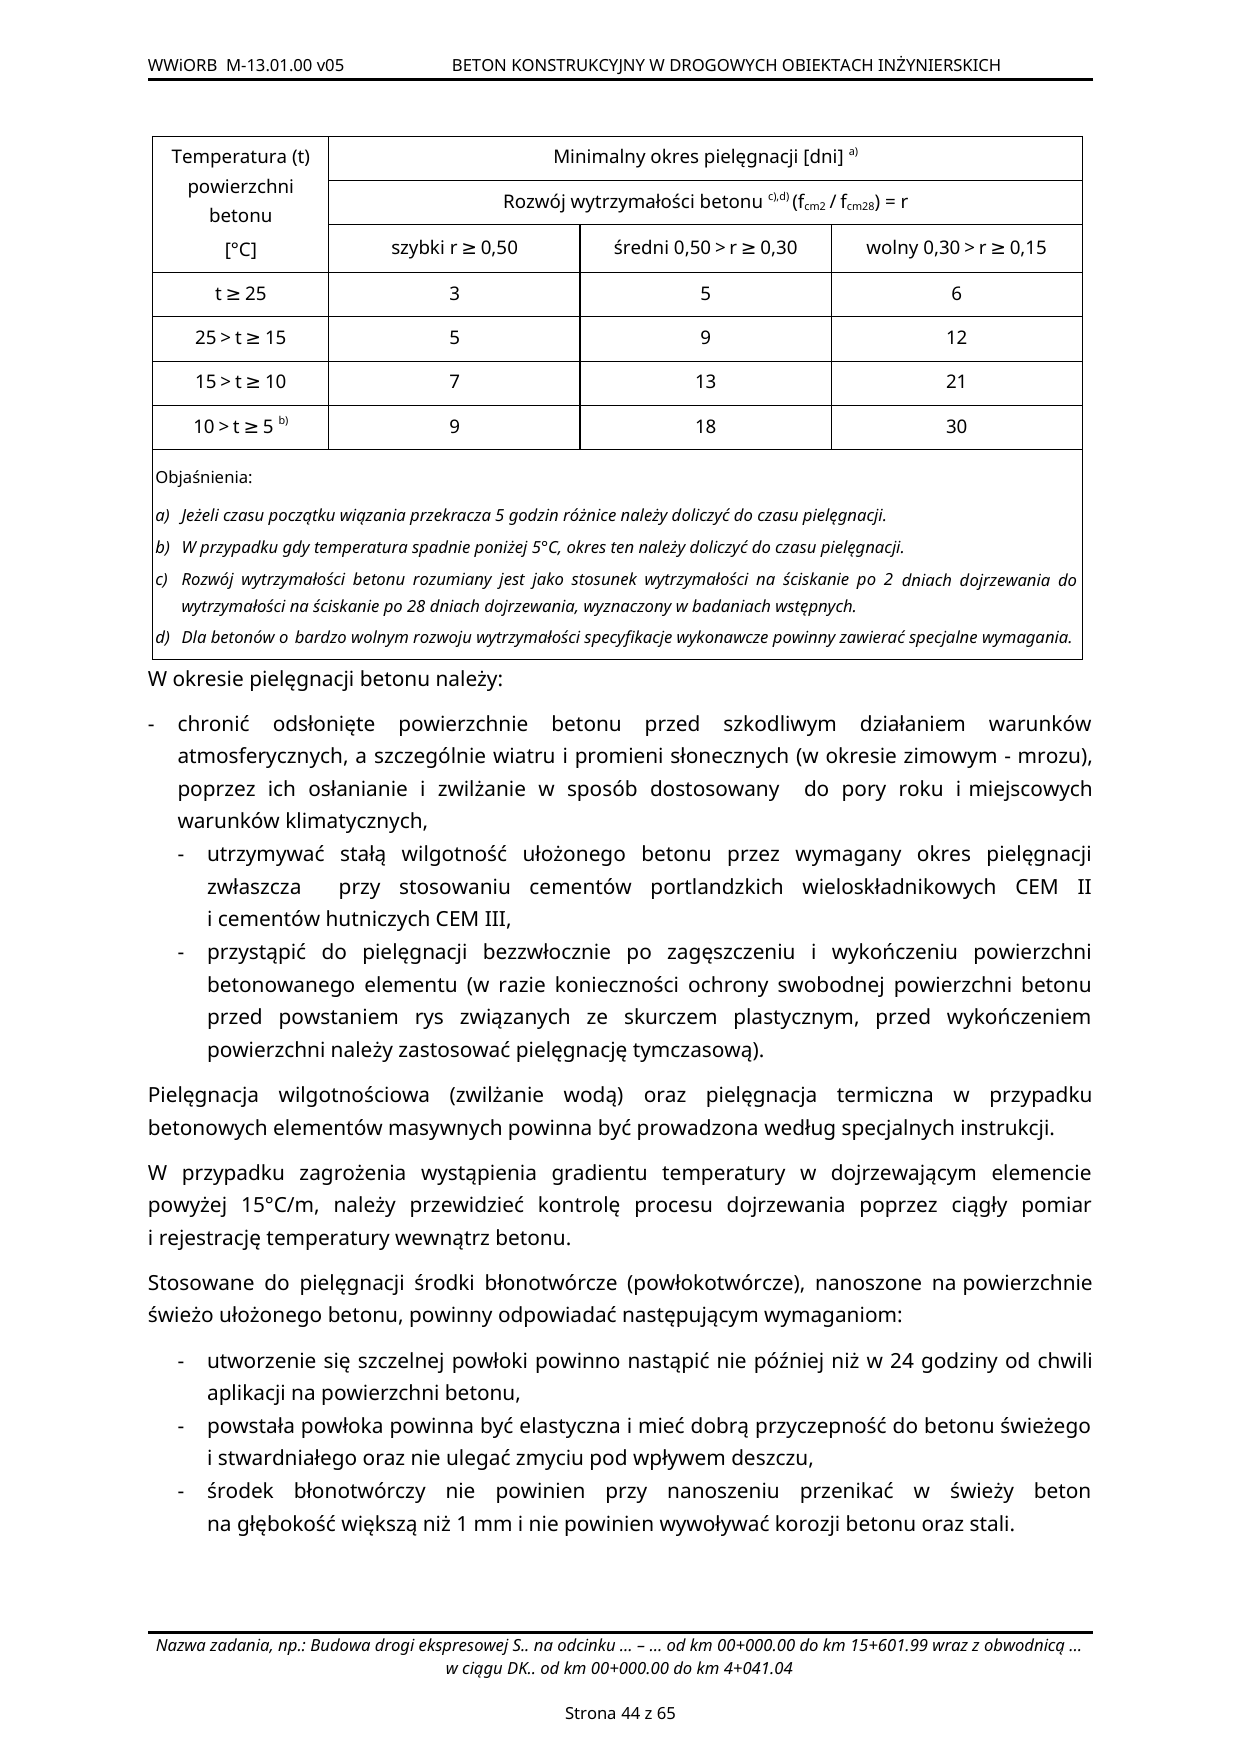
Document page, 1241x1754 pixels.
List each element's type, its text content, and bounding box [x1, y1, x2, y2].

table_cell 18 [581, 406, 831, 449]
list przystąpić do pielęgnacji bezzwłocznie po zagęszczeniu i wykończeniu powierzchni betonowanego elementu (w razie konieczności ochrony swobodnej powierzchni betonu przed powstaniem rys związanych ze skurczem plastycznym, przed wykończeniem powierzchni należy zastosować pielęgnację tymczasową). [177, 937, 1093, 1063]
table_cell 13 [581, 362, 831, 405]
list utworzenie się szczelnej powłoki powinno nastąpić nie później niż w 24 godziny od chwili aplikacji na powierzchni betonu, [177, 1346, 1093, 1407]
table_header Temperatura (t) powierzchni betonu [°C] [153, 137, 328, 272]
table_cell 5 [581, 273, 831, 316]
table_cell 15 > t ≥ 10 [153, 362, 328, 405]
table_cell 9 [581, 317, 831, 361]
text Stosowane do pielęgnacji środki błonotwórcze (powłokotwórcze), nanoszone na powierzchnie świeżo ułożonego betonu, powinny odpowiadać następującym wymaganiom: [148, 1268, 1093, 1329]
table_cell Rozwój wytrzymałości betonu c),d) (fcm2 / fcm28) = r [329, 181, 1082, 224]
text W przypadku zagrożenia wystąpienia gradientu temperatury w dojrzewającym elemencie powyżej 15°C/m, należy przewidzieć kontrolę procesu dojrzewania poprzez ciągły pomiar i rejestrację temperatury wewnątrz betonu. [148, 1158, 1093, 1251]
table_cell 3 [329, 273, 579, 316]
list utrzymywać stałą wilgotność ułożonego betonu przez wymagany okres pielęgnacji zwłaszcza przy stosowaniu cementów portlandzkich wieloskładnikowych CEM II i cementów hutniczych CEM III, [177, 839, 1093, 933]
table_cell 10 > t ≥ 5 b) [153, 406, 328, 449]
table_cell 9 [329, 406, 579, 449]
table_cell 25 > t ≥ 15 [153, 317, 328, 361]
table_cell szybki r ≥ 0,50 [329, 225, 579, 272]
list chronić odsłonięte powierzchnie betonu przed szkodliwym działaniem warunków atmosferycznych, a szczególnie wiatru i promieni słonecznych (w okresie zimowym - mrozu), poprzez ich osłanianie i zwilżanie w sposób dostosowany do pory roku i miejscowych warunków klimatycznych, [148, 709, 1093, 835]
table_header Minimalny okres pielęgnacji [dni] a) [329, 137, 1082, 180]
list środek błonotwórczy nie powinien przy nanoszeniu przenikać w świeży beton na głębokość większą niż 1 mm i nie powinien wywoływać korozji betonu oraz stali. [177, 1476, 1093, 1537]
table_cell 7 [329, 362, 579, 405]
table_cell 6 [832, 273, 1082, 316]
text W okresie pielęgnacji betonu należy: [148, 133, 1093, 692]
table_cell Objaśnienia: Jeżeli czasu początku wiązania przekracza 5 godzin różnice należy doliczyć do czasu pielęgnacji. W przypadku gdy temperatura spadnie poniżej 5°C, okres ten należy doliczyć do czasu pielęgnacji. Rozwój wytrzymałości betonu rozumiany jest jako stosunek wytrzymałości na ściskanie po 2 dniach dojrzewania do wytrzymałości na ściskanie po 28 dniach dojrzewania, wyznaczony w badaniach wstępnych. Dla betonów o bardzo wolnym rozwoju wytrzymałości specyfikacje wykonawcze powinny zawierać specjalne wymagania. [153, 450, 1082, 658]
table_cell t ≥ 25 [153, 273, 328, 316]
table_cell 12 [832, 317, 1082, 361]
table_cell 30 [832, 406, 1082, 449]
list Pielęgnacja wilgotnościowa (zwilżanie wodą) oraz pielęgnacja termiczna w przypadku betonowych elementów masywnych powinna być prowadzona według specjalnych instrukcji. [148, 1080, 1093, 1141]
table_cell 21 [832, 362, 1082, 405]
table_cell wolny 0,30 > r ≥ 0,15 [832, 225, 1082, 272]
table_cell średni 0,50 > r ≥ 0,30 [581, 225, 831, 272]
table_cell 5 [329, 317, 579, 361]
list powstała powłoka powinna być elastyczna i mieć dobrą przyczepność do betonu świeżego i stwardniałego oraz nie ulegać zmyciu pod wpływem deszczu, [177, 1411, 1093, 1472]
